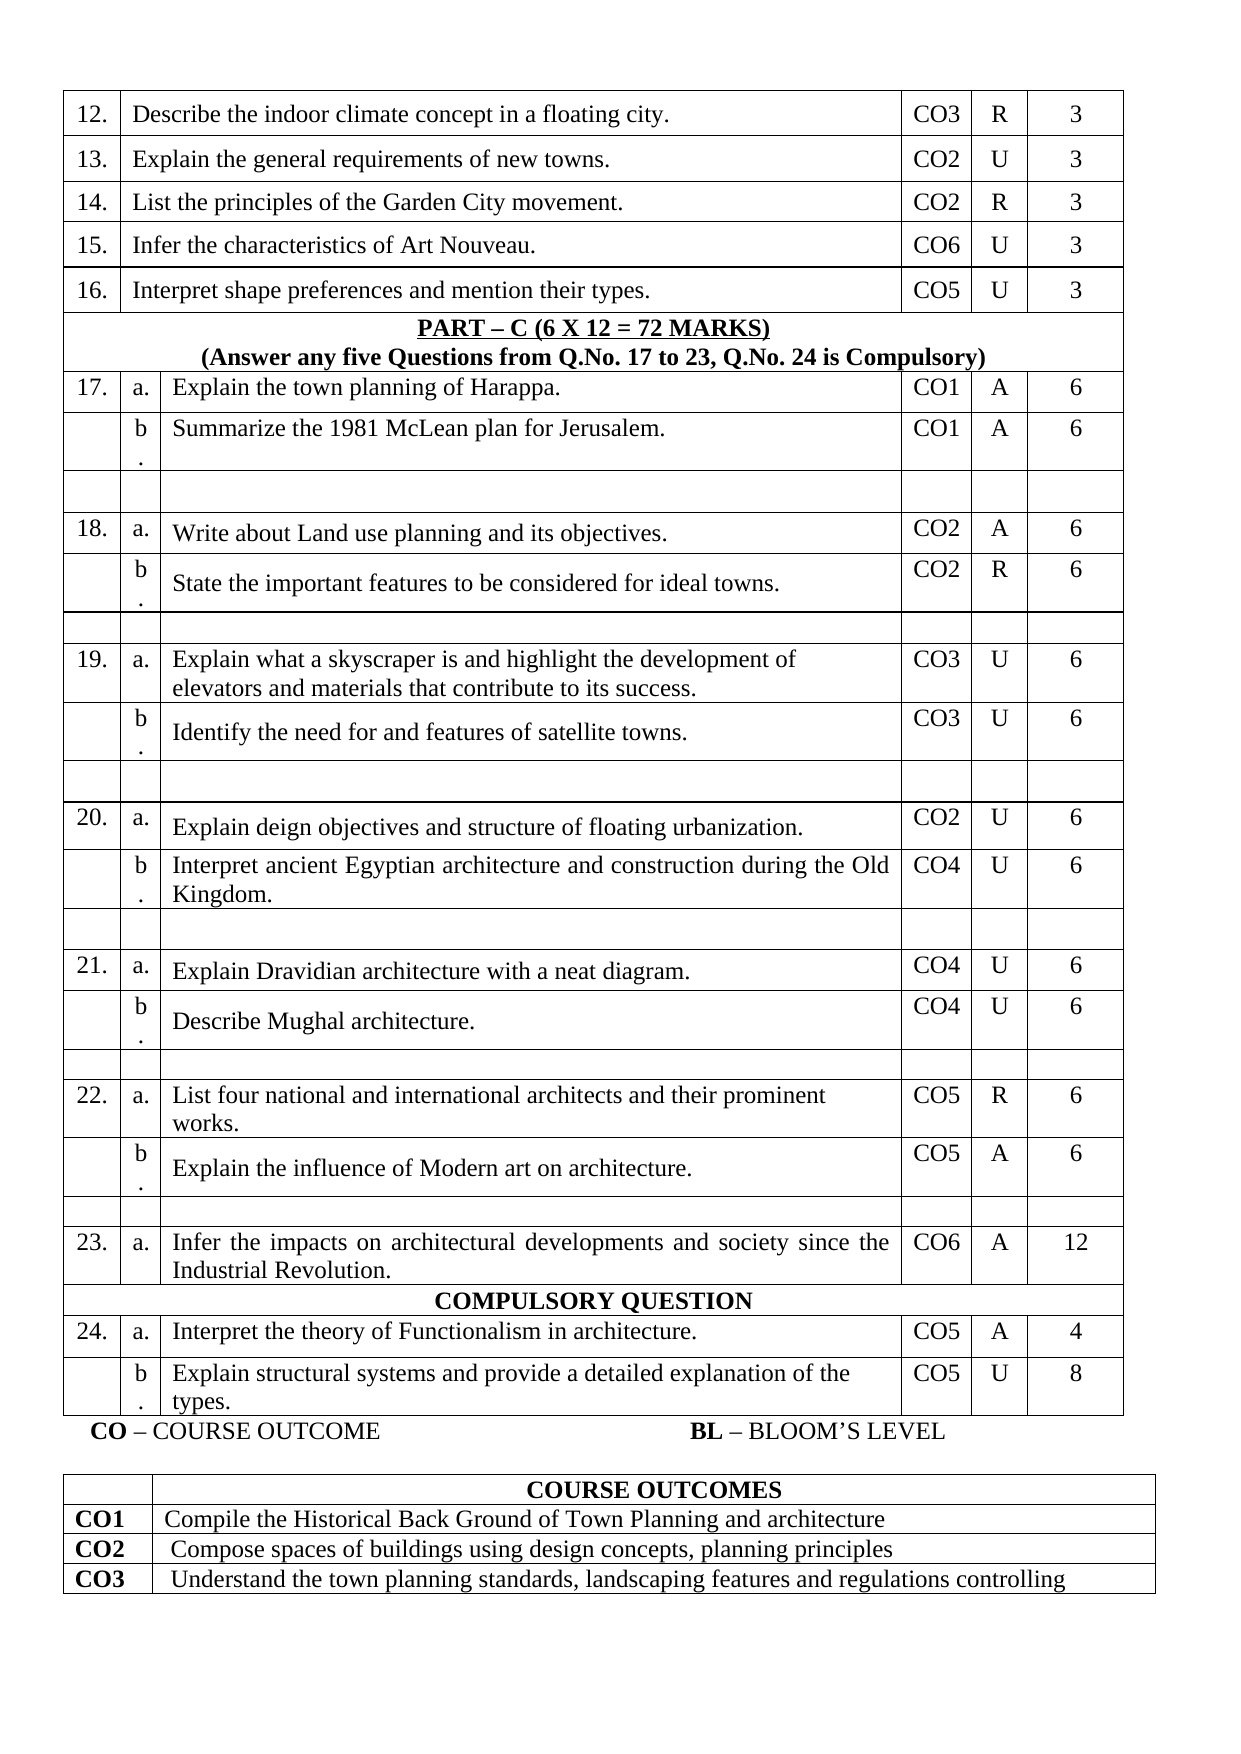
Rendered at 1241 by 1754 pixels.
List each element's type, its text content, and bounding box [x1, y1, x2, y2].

table_cell CO2 [902, 803, 971, 849]
table_cell U [972, 991, 1027, 1049]
table_cell CO6 [902, 1227, 971, 1284]
table_cell b. [121, 703, 160, 760]
table_cell [902, 471, 971, 512]
table_cell [64, 613, 120, 643]
table_cell [161, 471, 901, 512]
table_cell 6 [1028, 1138, 1123, 1196]
table_cell a. [121, 372, 160, 412]
table_cell U [972, 136, 1027, 181]
table_cell [121, 1197, 160, 1226]
table_cell Infer the impacts on architectural developments and society since the Industrial Revolution. [161, 1227, 901, 1284]
table_cell Write about Land use planning and its objectives. [161, 513, 901, 553]
table_cell [121, 909, 160, 949]
table_cell 3 [1028, 268, 1123, 312]
table_cell [64, 413, 120, 470]
table_cell CO1 [64, 1505, 152, 1533]
table_cell [902, 1197, 971, 1226]
table_cell U [972, 850, 1027, 908]
table_cell 22. [64, 1080, 120, 1137]
table_header COURSE OUTCOMES [153, 1475, 1155, 1503]
table_cell 6 [1028, 554, 1123, 611]
table_cell 3 [1028, 136, 1123, 181]
table_cell [64, 1138, 120, 1196]
table_cell 21. [64, 950, 120, 990]
table_cell Explain the general requirements of new towns. [121, 136, 901, 181]
table_cell [64, 471, 120, 512]
table_cell CO5 [902, 1080, 971, 1137]
table_cell 18. [64, 513, 120, 553]
table_cell [64, 1050, 120, 1079]
table_cell Compile the Historical Back Ground of Town Planning and architecture [153, 1505, 1155, 1533]
table_cell 19. [64, 644, 120, 702]
table_cell 12 [1028, 1227, 1123, 1284]
table_cell PART – C (6 X 12 = 72 MARKS) (Answer any five Questions from Q.No. 17 to 23, Q.No. 24 is Compulsory) [64, 313, 1123, 371]
table_cell [972, 613, 1027, 643]
table_cell [161, 613, 901, 643]
table_cell b. [121, 1138, 160, 1196]
table_cell 24. [64, 1316, 120, 1357]
table_cell A [972, 413, 1027, 470]
table_cell [902, 613, 971, 643]
table_cell [121, 471, 160, 512]
table_cell CO3 [902, 91, 971, 135]
table_cell [1028, 471, 1123, 512]
table_cell Identify the need for and features of satellite towns. [161, 703, 901, 760]
table_cell Explain the influence of Modern art on architecture. [161, 1138, 901, 1196]
table_cell CO4 [902, 950, 971, 990]
table_cell [161, 761, 901, 801]
table_cell a. [121, 1227, 160, 1284]
table_cell Interpret shape preferences and mention their types. [121, 268, 901, 312]
table_cell CO5 [902, 1358, 971, 1415]
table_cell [153, 1564, 1155, 1593]
table_cell List four national and international architects and their prominent works. [161, 1080, 901, 1137]
table_cell [1028, 613, 1123, 643]
table_cell [121, 1050, 160, 1079]
table_cell b. [121, 991, 160, 1049]
table_cell 6 [1028, 1080, 1123, 1137]
table_cell [121, 761, 160, 801]
table_cell CO2 [902, 182, 971, 221]
table_cell [64, 703, 120, 760]
table_cell U [972, 1358, 1027, 1415]
table_cell 6 [1028, 644, 1123, 702]
table_cell U [972, 803, 1027, 849]
table_cell Interpret ancient Egyptian architecture and construction during the Old Kingdom. [161, 850, 901, 908]
table_cell [972, 471, 1027, 512]
table_cell [64, 1197, 120, 1226]
table_cell 20. [64, 803, 120, 849]
table_cell [121, 613, 160, 643]
table_cell COMPULSORY QUESTION [64, 1285, 1123, 1315]
table_cell 3 [1028, 182, 1123, 221]
table_cell 8 [1028, 1358, 1123, 1415]
table_header [64, 1475, 152, 1503]
table_cell CO2 [902, 513, 971, 553]
table_cell 6 [1028, 991, 1123, 1049]
table_cell 12. [64, 91, 120, 135]
table_cell CO4 [902, 850, 971, 908]
table_cell b. [121, 850, 160, 908]
table_cell [64, 761, 120, 801]
table_cell [64, 1358, 120, 1415]
table_cell [902, 909, 971, 949]
table_cell List the principles of the Garden City movement. [121, 182, 901, 221]
table_cell U [972, 268, 1027, 312]
table_cell 6 [1028, 803, 1123, 849]
table_cell U [972, 703, 1027, 760]
table_cell Interpret the theory of Functionalism in architecture. [161, 1316, 901, 1357]
table_cell [161, 909, 901, 949]
table_cell [972, 1197, 1027, 1226]
table_cell A [972, 513, 1027, 553]
table_cell 6 [1028, 413, 1123, 470]
table_cell CO3 [64, 1564, 152, 1593]
table_cell R [972, 91, 1027, 135]
table_cell Explain structural systems and provide a detailed explanation of the types. [161, 1358, 901, 1415]
table_cell Compose spaces of buildings using design concepts, planning principles [153, 1534, 1155, 1563]
table_cell R [972, 554, 1027, 611]
table_cell CO2 [902, 554, 971, 611]
table_cell [972, 761, 1027, 801]
table_cell Describe the indoor climate concept in a floating city. [121, 91, 901, 135]
table_cell 6 [1028, 513, 1123, 553]
table_cell CO1 [902, 372, 971, 412]
table_cell 23. [64, 1227, 120, 1284]
table_cell a. [121, 1080, 160, 1137]
table_cell b. [121, 1358, 160, 1415]
table_cell 6 [1028, 950, 1123, 990]
table_cell 17. [64, 372, 120, 412]
table_cell R [972, 182, 1027, 221]
table_cell CO5 [902, 1316, 971, 1357]
table_cell a. [121, 950, 160, 990]
table_cell [161, 1050, 901, 1079]
table_cell [64, 909, 120, 949]
table_cell 6 [1028, 372, 1123, 412]
table_cell [161, 1197, 901, 1226]
table_cell [64, 991, 120, 1049]
table_cell [1028, 761, 1123, 801]
table_cell CO3 [902, 703, 971, 760]
table_cell Explain the town planning of Harappa. [161, 372, 901, 412]
table_cell CO6 [902, 222, 971, 266]
table_cell A [972, 1227, 1027, 1284]
table_cell A [972, 1316, 1027, 1357]
table_cell [972, 1050, 1027, 1079]
table_cell a. [121, 513, 160, 553]
table_cell State the important features to be considered for ideal towns. [161, 554, 901, 611]
table_cell A [972, 372, 1027, 412]
table_cell Explain Dravidian architecture with a neat diagram. [161, 950, 901, 990]
table_cell a. [121, 1316, 160, 1357]
table_cell 6 [1028, 703, 1123, 760]
table_cell 15. [64, 222, 120, 266]
table_cell [1028, 1197, 1123, 1226]
table_cell CO4 [902, 991, 971, 1049]
table_cell 3 [1028, 91, 1123, 135]
table_cell [1028, 1050, 1123, 1079]
table_cell [64, 850, 120, 908]
table_cell [64, 554, 120, 611]
table_cell CO2 [902, 136, 971, 181]
table_cell 14. [64, 182, 120, 221]
table_cell U [972, 644, 1027, 702]
text CO – COURSE OUTCOME BL – BLOOM’S LEVEL [90, 1416, 1150, 1445]
table_cell 4 [1028, 1316, 1123, 1357]
table_cell CO5 [902, 268, 971, 312]
table_cell a. [121, 803, 160, 849]
table_cell [972, 909, 1027, 949]
table_cell [1028, 909, 1123, 949]
table_cell Explain deign objectives and structure of floating urbanization. [161, 803, 901, 849]
table_cell Infer the characteristics of Art Nouveau. [121, 222, 901, 266]
table_cell 3 [1028, 222, 1123, 266]
table_cell b. [121, 554, 160, 611]
table_cell R [972, 1080, 1027, 1137]
table_cell [902, 761, 971, 801]
table_cell a. [121, 644, 160, 702]
table_cell U [972, 222, 1027, 266]
table_cell CO5 [902, 1138, 971, 1196]
table_cell CO1 [902, 413, 971, 470]
table_cell Explain what a skyscraper is and highlight the development of elevators and materials that contribute to its success. [161, 644, 901, 702]
table_cell 16. [64, 268, 120, 312]
table_cell CO2 [64, 1534, 152, 1563]
table_cell [902, 1050, 971, 1079]
table_cell A [972, 1138, 1027, 1196]
table_cell Summarize the 1981 McLean plan for Jerusalem. [161, 413, 901, 470]
table_cell Describe Mughal architecture. [161, 991, 901, 1049]
table_cell 6 [1028, 850, 1123, 908]
table_cell b. [121, 413, 160, 470]
table_cell U [972, 950, 1027, 990]
table_cell 13. [64, 136, 120, 181]
table_cell CO3 [902, 644, 971, 702]
